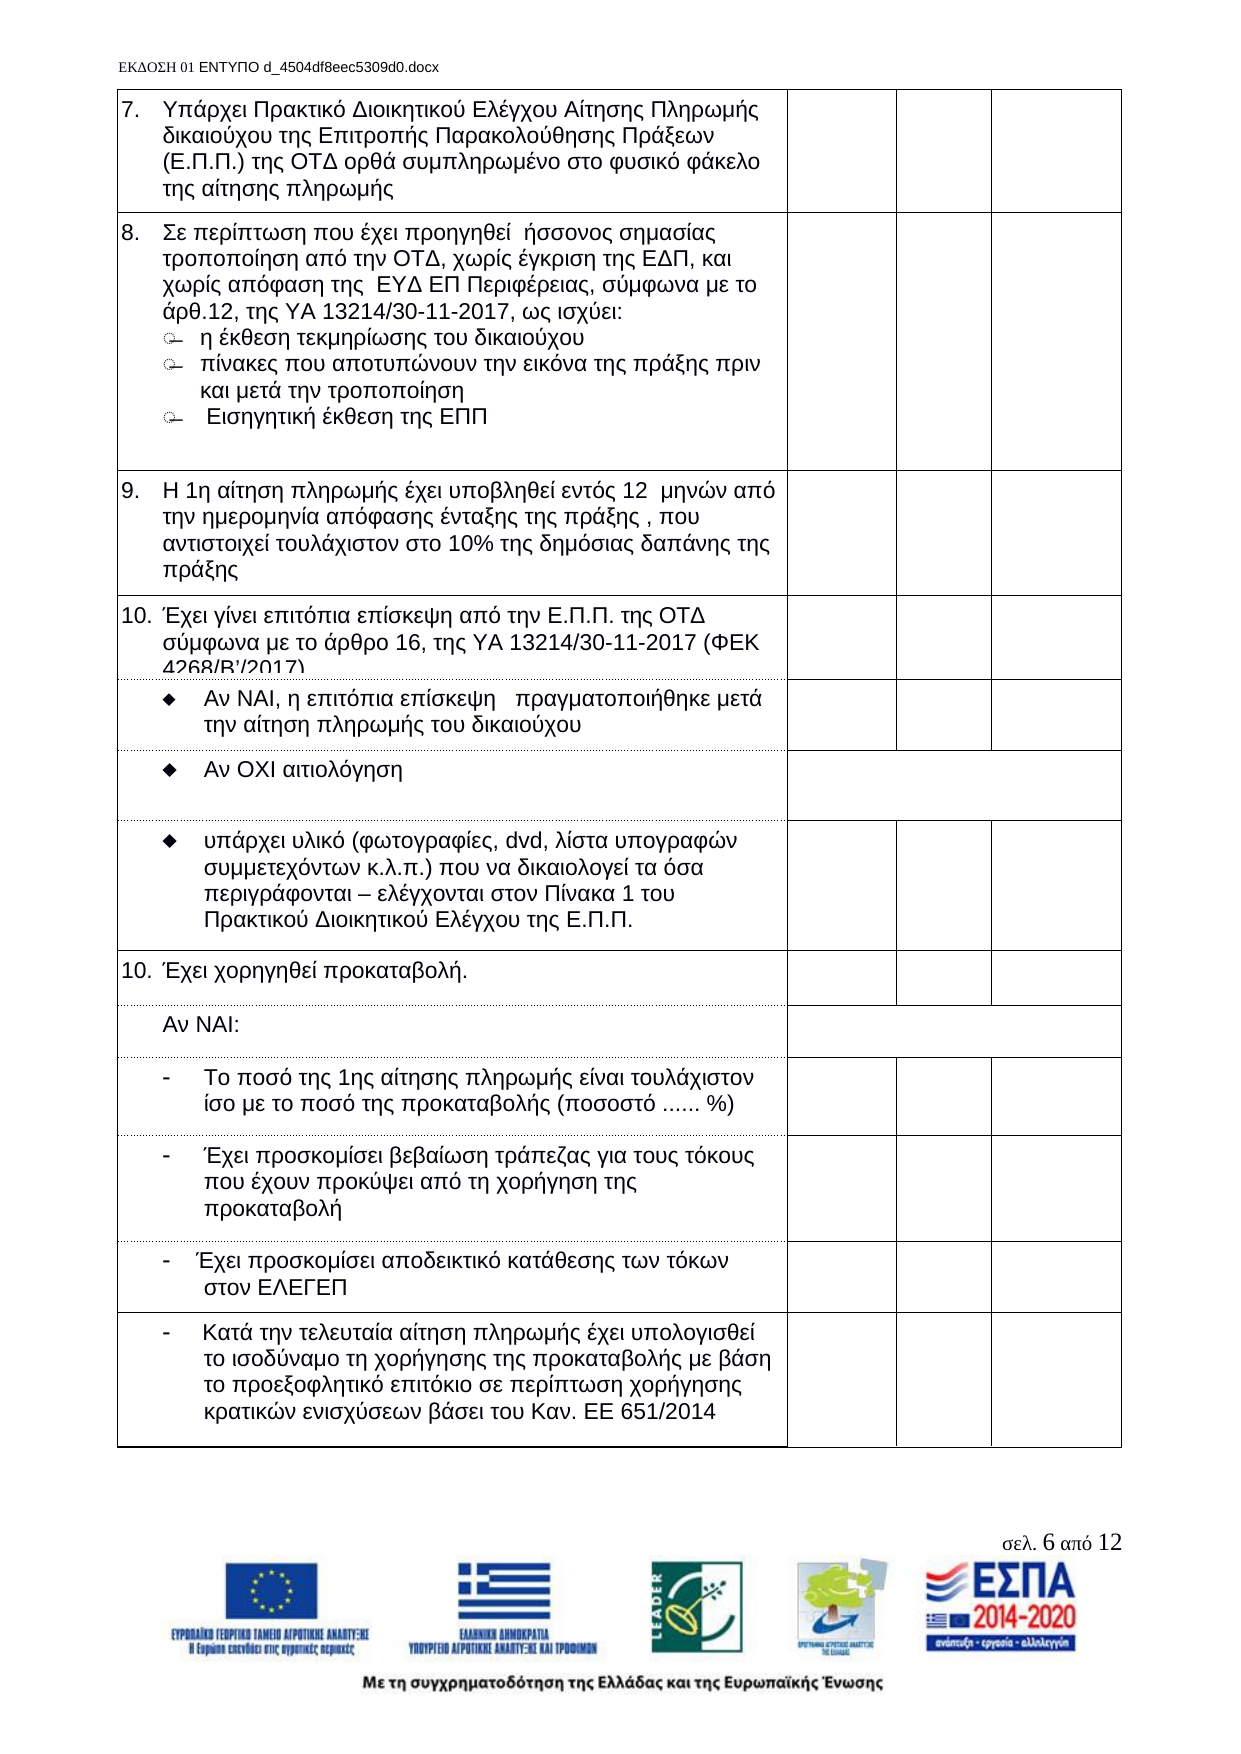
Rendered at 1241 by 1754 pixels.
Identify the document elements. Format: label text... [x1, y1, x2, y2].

table_cell [897, 1313, 991, 1446]
table_cell [992, 596, 1121, 678]
table_cell [788, 1006, 1121, 1057]
table_cell Αν ΟΧΙ αιτιολόγηση [118, 750, 787, 820]
table_cell υπάρχει υλικό (φωτογραφίες, dvd, λίστα υπογραφών συμμετεχόντων κ.λ.π.) που να δικαιολογεί τα όσα περιγράφονται – ελέγχονται στον Πίνακα 1 του Πρακτικού Διοικητικού Ελέγχου της Ε.Π.Π. [118, 820, 787, 950]
table_cell [897, 1058, 991, 1135]
table_cell [788, 596, 896, 678]
table_cell [992, 821, 1121, 950]
table_cell [897, 821, 991, 950]
table_cell Έχει προσκομίσει βεβαίωση τράπεζας για τους τόκους που έχουν προκύψει από τη χορήγηση της προκαταβολή [118, 1135, 787, 1241]
table_cell [897, 951, 991, 1005]
table_cell [897, 471, 991, 595]
picture [158, 1555, 1082, 1701]
table_cell [788, 213, 896, 470]
table_cell [992, 1242, 1121, 1312]
table_cell [788, 471, 896, 595]
table_cell [897, 596, 991, 678]
table_cell [788, 90, 896, 212]
table_cell [788, 821, 896, 950]
table_cell [897, 90, 991, 212]
table_cell [788, 680, 896, 749]
table_cell Κατά την τελευταία αίτηση πληρωμής έχει υπολογισθεί το ισοδύναμο τη χορήγησης της προκαταβολής με βάση το προεξοφλητικό επιτόκιο σε περίπτωση χορήγησης κρατικών ενισχύσεων βάσει του Καν. ΕΕ 651/2014 [118, 1313, 787, 1446]
table_cell [992, 1058, 1121, 1135]
table_cell Η 1η αίτηση πληρωμής έχει υποβληθεί εντός 12 μηνών από την ημερομηνία απόφασης ένταξης της πράξης , που αντιστοιχεί τουλάχιστον στο 10% της δημόσιας δαπάνης της πράξης [118, 471, 787, 595]
table_cell [992, 680, 1121, 749]
table_cell [897, 1242, 991, 1312]
table_cell [788, 1136, 896, 1241]
table_cell [992, 1313, 1121, 1446]
table_cell [788, 1313, 896, 1446]
table_cell [897, 213, 991, 470]
table_cell [992, 90, 1121, 212]
table_cell Έχει προσκομίσει αποδεικτικό κατάθεσης των τόκων στον ΕΛΕΓΕΠ [118, 1241, 787, 1312]
table_cell [992, 1136, 1121, 1241]
table_cell Αν ΝΑΙ: [118, 1005, 787, 1057]
table_cell Αν ΝΑΙ, η επιτόπια επίσκεψη πραγματοποιήθηκε μετά την αίτηση πληρωμής του δικαιούχου [118, 679, 787, 749]
table_cell [788, 1242, 896, 1312]
table_cell Σε περίπτωση που έχει προηγηθεί ήσσονος σημασίας τροποποίηση από την ΟΤΔ, χωρίς έγκριση της ΕΔΠ, και χωρίς απόφαση της ΕΥΔ ΕΠ Περιφέρειας, σύμφωνα με το άρθ.12, της ΥΑ 13214/30-11-2017, ως ισχύει: η έκθεση τεκμηρίωσης του δικαιούχου πίνακες που αποτυπώνουν την εικόνα της πράξης πριν και μετά την τροποποίηση Εισηγητική έκθεση της ΕΠΠ [118, 213, 787, 470]
table_cell [992, 213, 1121, 470]
table_cell Έχει γίνει επιτόπια επίσκεψη από την Ε.Π.Π. της ΟΤΔ σύμφωνα με το άρθρο 16, της ΥΑ 13214/30-11-2017 (ΦΕΚ 4268/Β’/2017) [118, 596, 787, 678]
table_cell [992, 471, 1121, 595]
table_cell [788, 951, 896, 1005]
table_cell Το ποσό της 1ης αίτησης πληρωμής είναι τουλάχιστον ίσο με το ποσό της προκαταβολής (ποσοστό ...... %) [118, 1057, 787, 1135]
table_cell Υπάρχει Πρακτικό Διοικητικού Ελέγχου Αίτησης Πληρωμής δικαιούχου της Επιτροπής Παρακολούθησης Πράξεων (Ε.Π.Π.) της ΟΤΔ ορθά συμπληρωμένο στο φυσικό φάκελο της αίτησης πληρωμής [118, 90, 787, 212]
table_cell Έχει χορηγηθεί προκαταβολή. [118, 951, 787, 1005]
table_cell [992, 951, 1121, 1005]
table_cell [788, 751, 1121, 820]
table_cell [897, 1136, 991, 1241]
table_cell [788, 1058, 896, 1135]
table_cell [897, 680, 991, 749]
